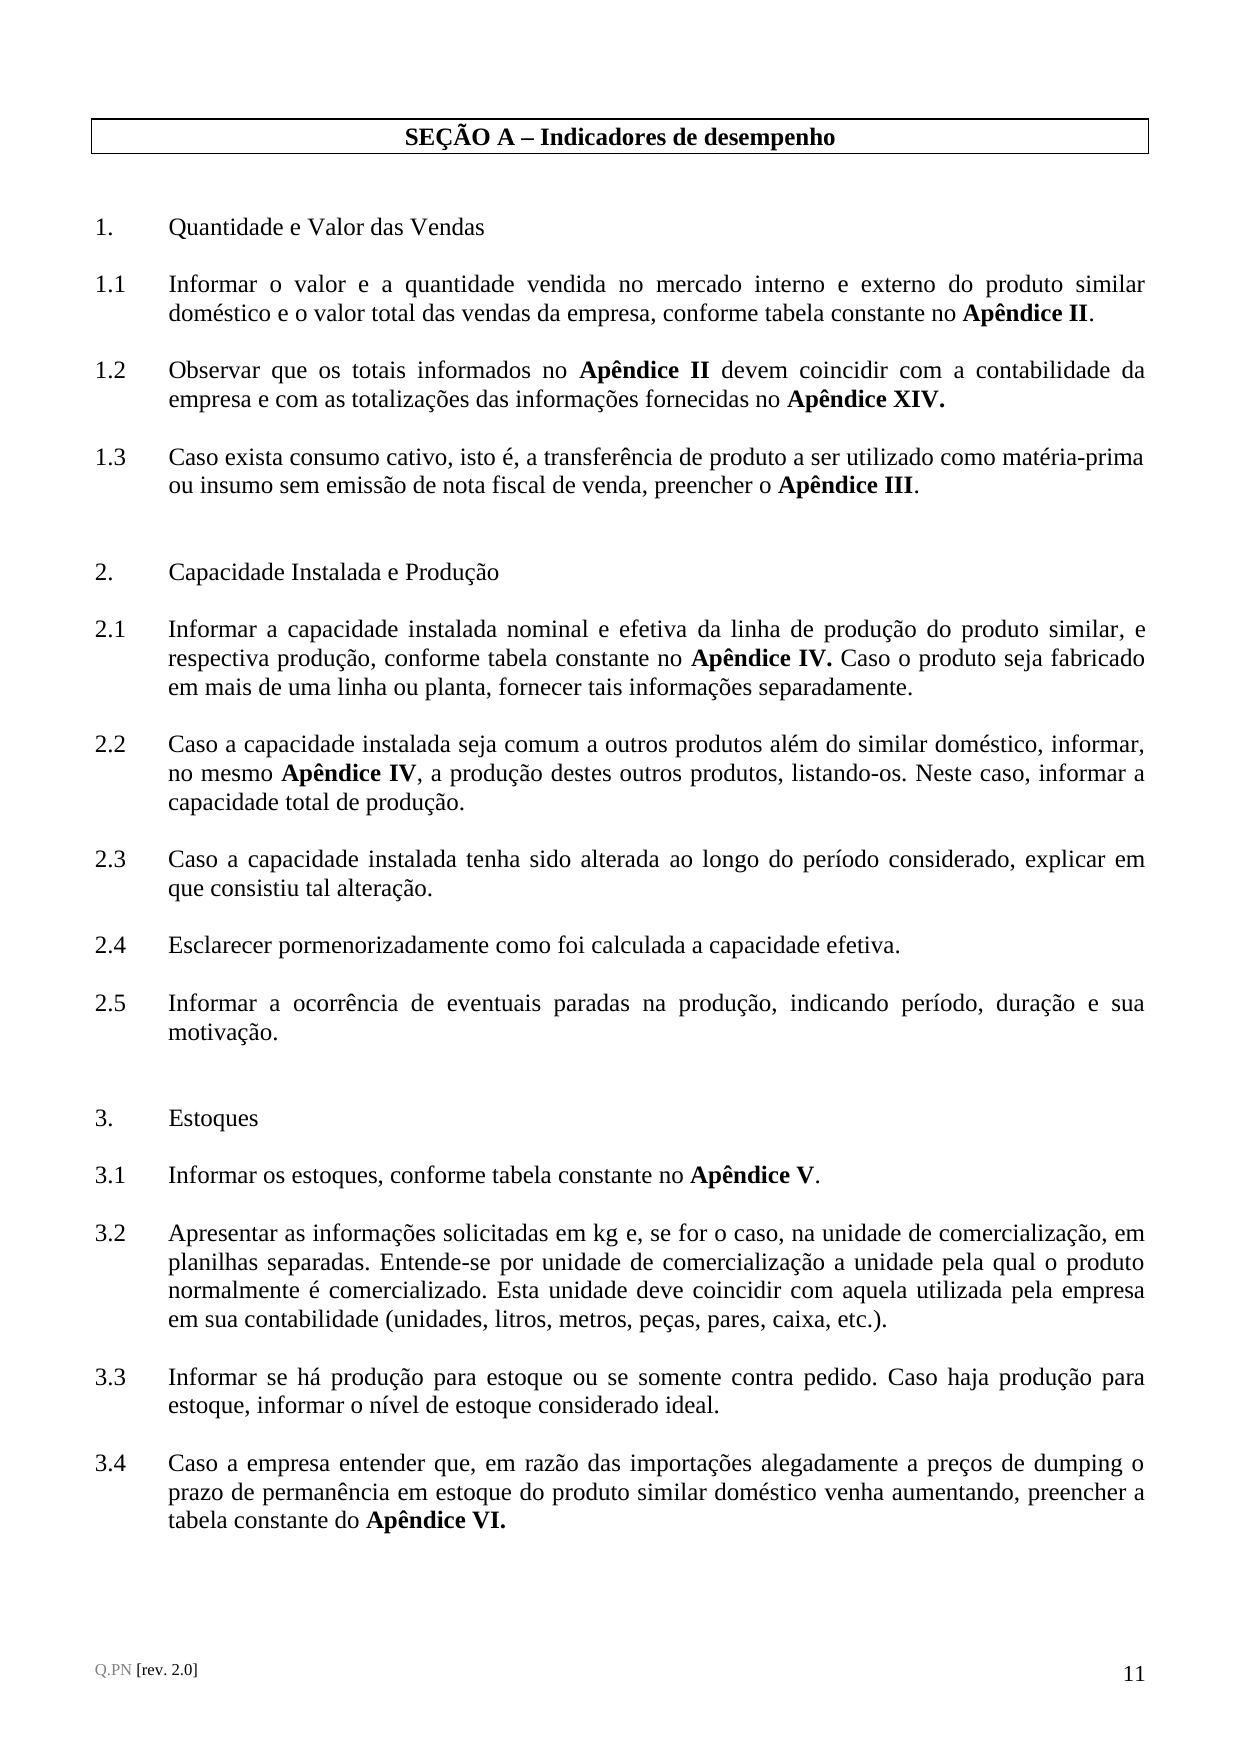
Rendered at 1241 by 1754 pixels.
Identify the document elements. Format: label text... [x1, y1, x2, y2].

list Caso a empresa entender que, em razão das importações alegadamente a preços de dumping o prazo de permanência em estoque do produto similar doméstico venha aumentando, preencher a tabela constante do Apêndice VI. [94, 1448, 1146, 1534]
list Informar a capacidade instalada nominal e efetiva da linha de produção do produto similar, e respectiva produção, conforme tabela constante no Apêndice IV. Caso o produto seja fabricado em mais de uma linha ou planta, fornecer tais informações separadamente. [94, 614, 1146, 700]
list Apresentar as informações solicitadas em kg e, se for o caso, na unidade de comercialização, em planilhas separadas. Entende-se por unidade de comercialização a unidade pela qual o produto normalmente é comercializado. Esta unidade deve coincidir com aquela utilizada pela empresa em sua contabilidade (unidades, litros, metros, peças, pares, caixa, etc.). [94, 1218, 1146, 1333]
list Caso a capacidade instalada tenha sido alterada ao longo do período considerado, explicar em que consistiu tal alteração. [94, 844, 1146, 902]
list Informar se há produção para estoque ou se somente contra pedido. Caso haja produção para estoque, informar o nível de estoque considerado ideal. [94, 1362, 1146, 1419]
list Esclarecer pormenorizadamente como foi calculada a capacidade efetiva. [94, 930, 1146, 959]
list Informar a ocorrência de eventuais paradas na produção, indicando período, duração e sua motivação. [94, 988, 1146, 1045]
list Informar os estoques, conforme tabela constante no Apêndice V. [94, 1160, 1146, 1189]
list Caso exista consumo cativo, isto é, a transferência de produto a ser utilizado como matéria-prima ou insumo sem emissão de nota fiscal de venda, preencher o Apêndice III. [94, 442, 1146, 499]
list Informar o valor e a quantidade vendida no mercado interno e externo do produto similar doméstico e o valor total das vendas da empresa, conforme tabela constante no Apêndice II. [94, 269, 1146, 327]
subtitle 1. Quantidade e Valor das Vendas [94, 212, 1146, 240]
subtitle SEÇÃO A – Indicadores de desempenho [92, 120, 1148, 153]
list Caso a capacidade instalada seja comum a outros produtos além do similar doméstico, informar, no mesmo Apêndice IV, a produção destes outros produtos, listando-os. Neste caso, informar a capacidade total de produção. [94, 729, 1146, 815]
subtitle 3. Estoques [94, 1103, 1146, 1132]
list Observar que os totais informados no Apêndice II devem coincidir com a contabilidade da empresa e com as totalizações das informações fornecidas no Apêndice XIV. [94, 355, 1146, 413]
subtitle 2. Capacidade Instalada e Produção [94, 557, 1146, 585]
